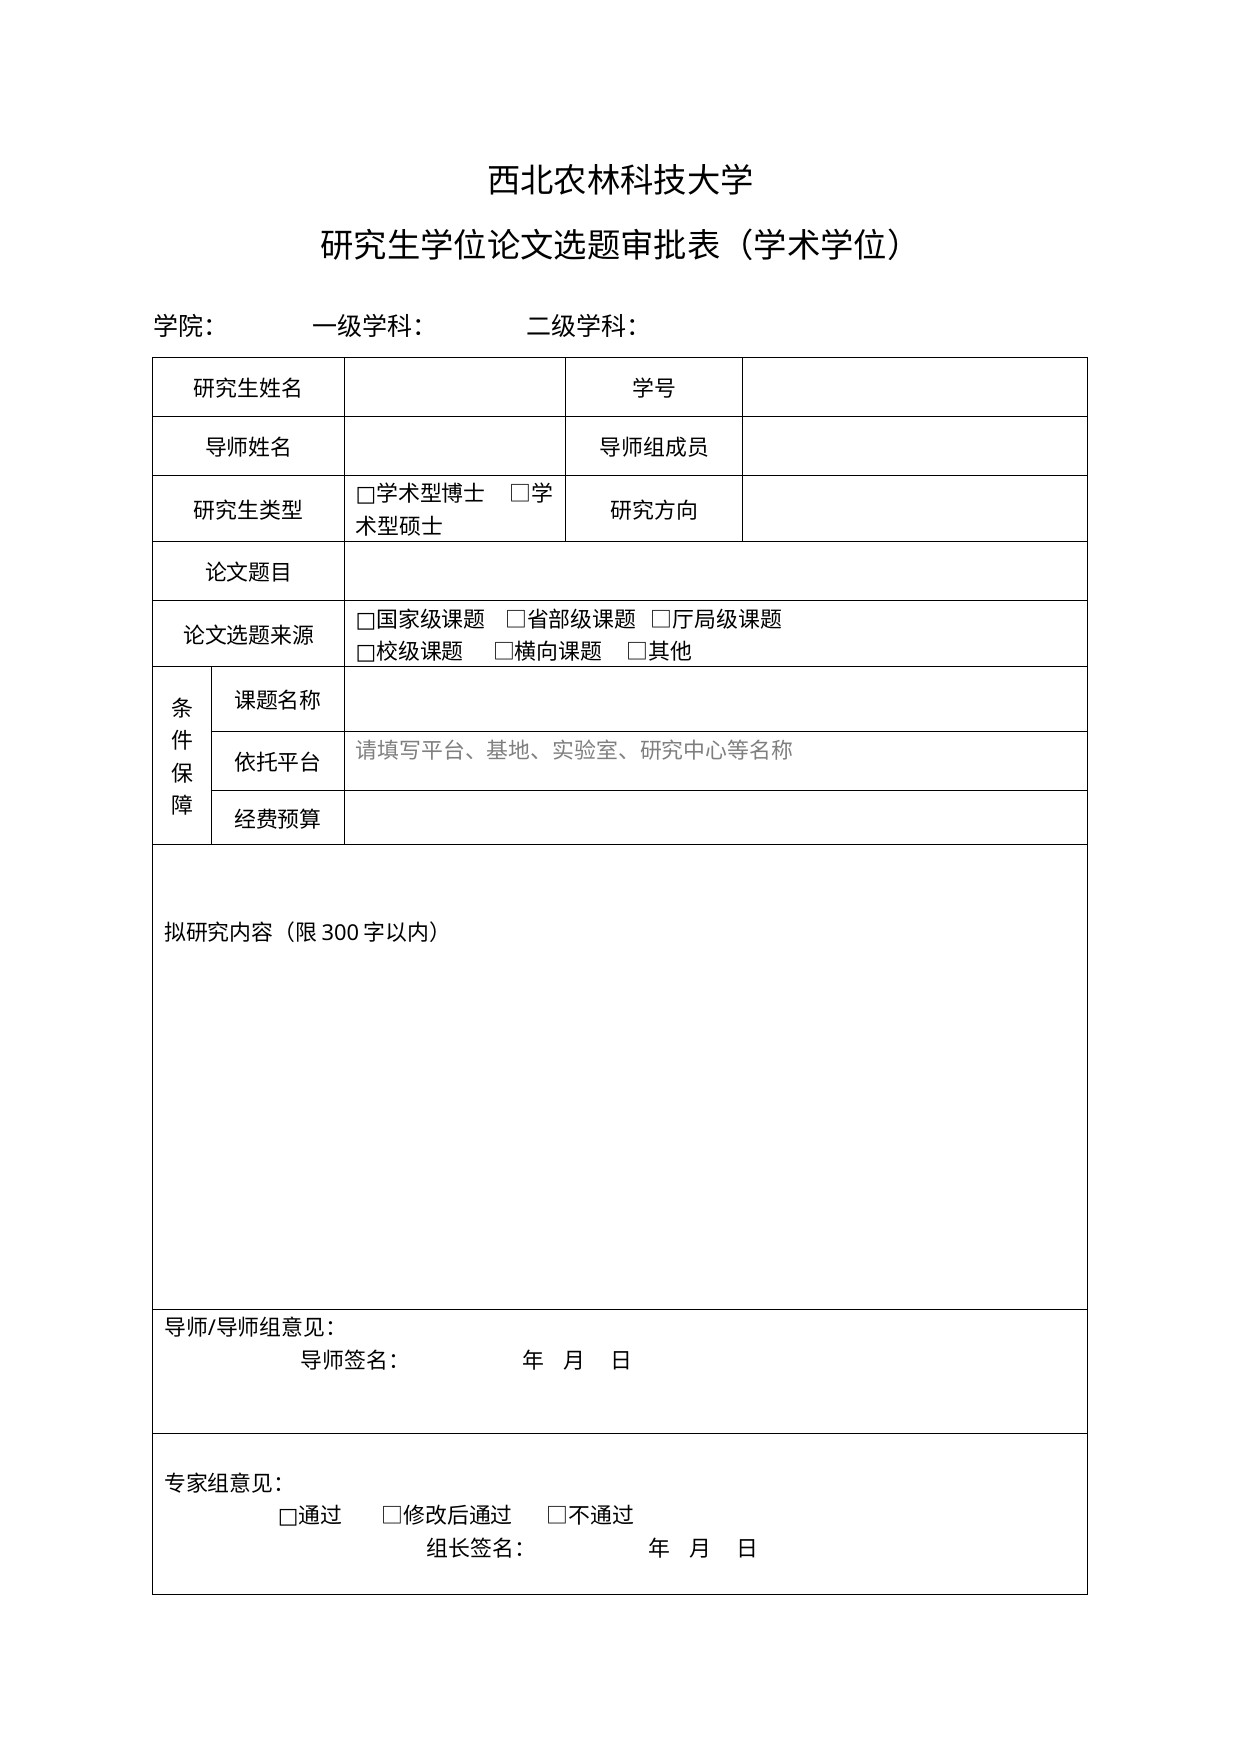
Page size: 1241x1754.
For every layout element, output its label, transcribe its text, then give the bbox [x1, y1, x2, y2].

table_cell 专家组意见： □通过 □修改后通过 □不通过 组长签名： 年 月 日 [153, 1434, 1087, 1594]
table_cell [345, 417, 565, 475]
table_cell 导师/导师组意见： 导师签名： 年 月 日 [153, 1310, 1087, 1433]
table_cell 论文选题来源 [153, 601, 344, 666]
subtitle 西北农林科技大学 [153, 146, 1087, 211]
table_header [743, 358, 1087, 416]
table_cell 研究生类型 [153, 476, 344, 541]
table_cell 条 件 保 障 [153, 667, 211, 843]
table_cell 导师组成员 [566, 417, 742, 475]
table_cell 依托平台 [212, 732, 344, 790]
table_cell [345, 667, 1087, 731]
table_cell 课题名称 [212, 667, 344, 731]
table_header 研究生姓名 [153, 358, 344, 416]
table_cell 研究方向 [566, 476, 742, 541]
table_cell 请填写平台、基地、实验室、研究中心等名称 [345, 732, 1087, 790]
table_cell 经费预算 [212, 791, 344, 843]
table_cell □学术型博士 □学术型硕士 [345, 476, 565, 541]
table_header 学号 [566, 358, 742, 416]
table_cell [743, 417, 1087, 475]
table_cell 论文题目 [153, 542, 344, 600]
table_cell 拟研究内容（限300字以内） [153, 845, 1087, 1309]
table_cell [743, 476, 1087, 541]
table_cell [345, 791, 1087, 843]
table_cell [345, 542, 1087, 600]
table_cell □国家级课题 □省部级课题 □厅局级课题 □校级课题 □横向课题 □其他 [345, 601, 1087, 666]
table_header [345, 358, 565, 416]
table_cell 导师姓名 [153, 417, 344, 475]
subtitle 研究生学位论文选题审批表（学术学位） [153, 211, 1087, 276]
text 学院： 一级学科： 二级学科： [153, 292, 1087, 357]
